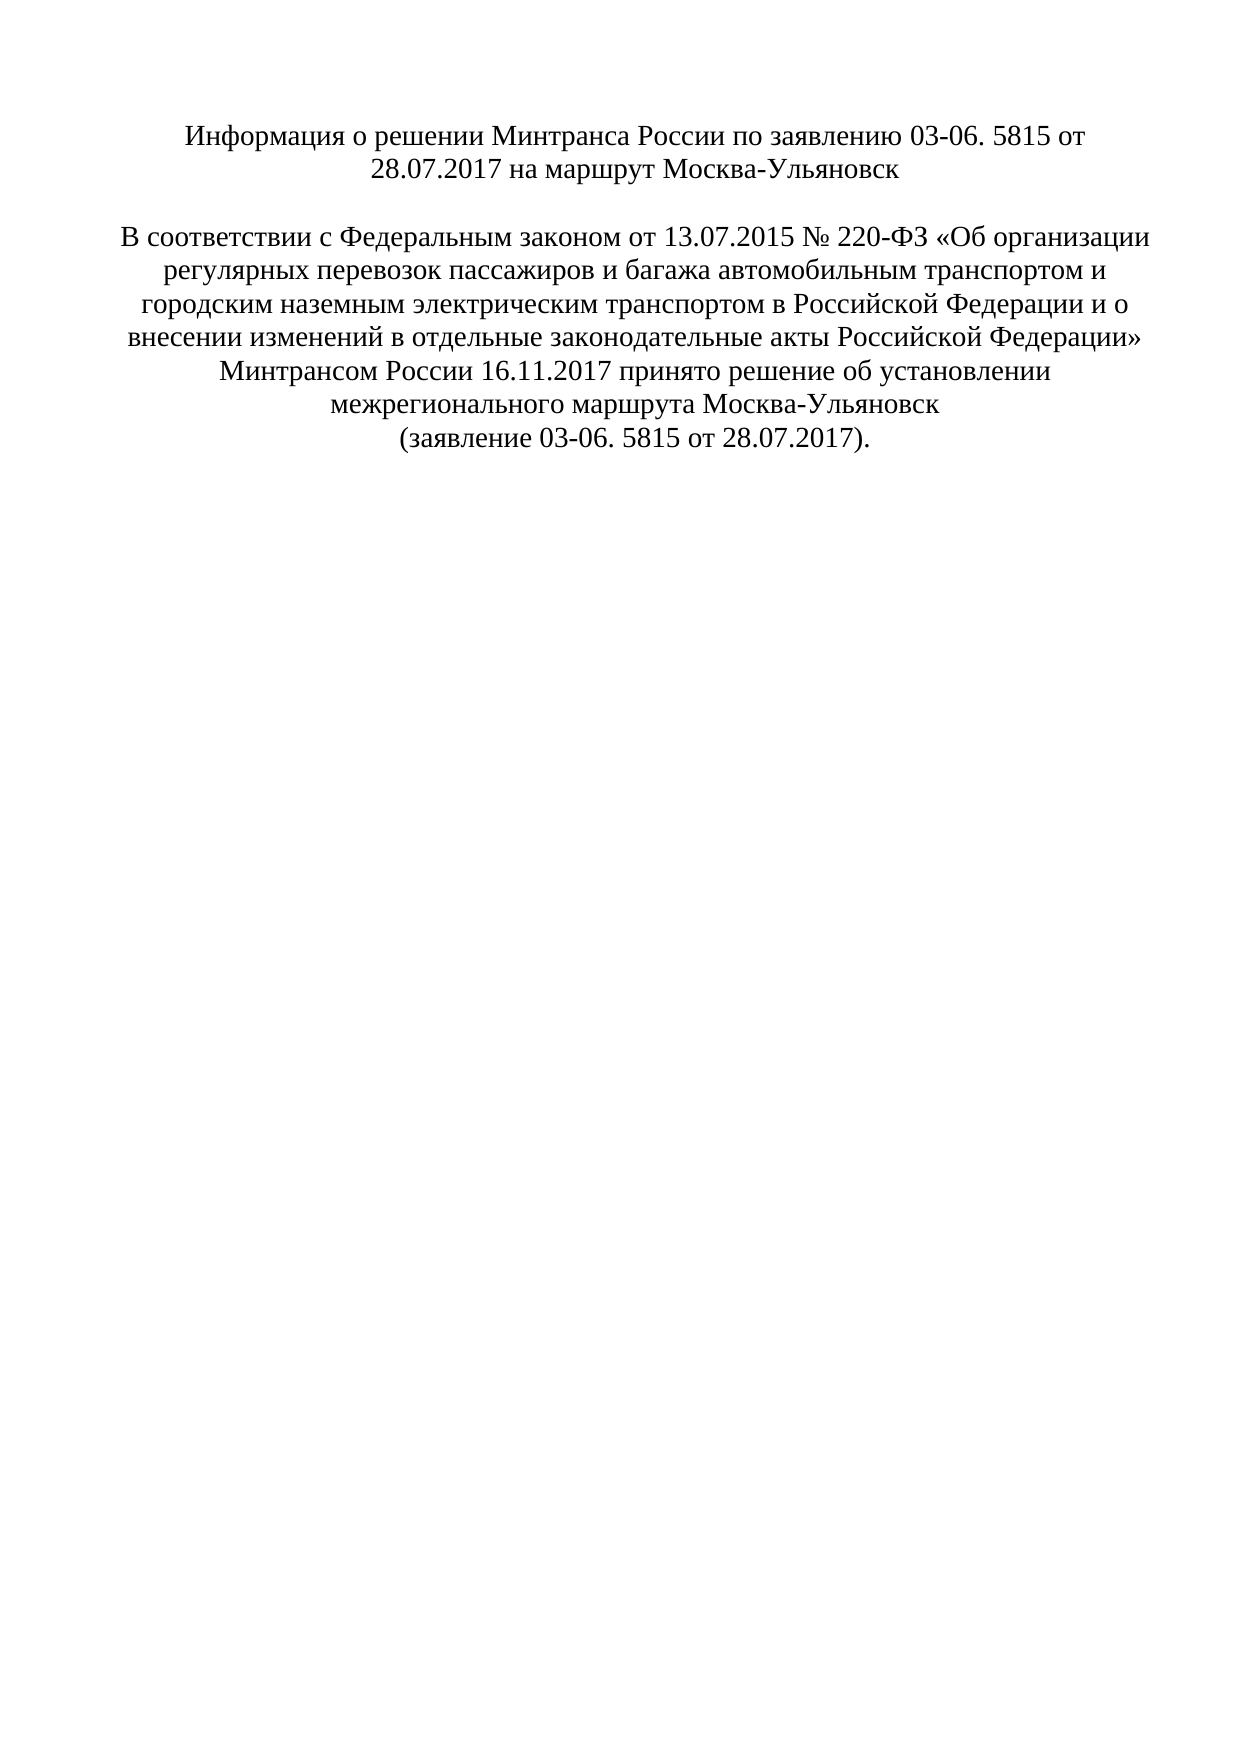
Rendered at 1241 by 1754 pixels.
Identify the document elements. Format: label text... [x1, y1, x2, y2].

text В соответствии с Федеральным законом от 13.07.2015 № 220-ФЗ «Об организации регулярных перевозок пассажиров и багажа автомобильным транспортом и городским наземным электрическим транспортом в Российской Федерации и о внесении изменений в отдельные законодательные акты Российской Федерации» Минтрансом России 16.11.2017 принято решение об установлении межрегионального маршрута Москва-Ульяновск [118, 219, 1152, 420]
text (заявление 03-06. 5815 от 28.07.2017). [118, 420, 1152, 453]
text Информация о решении Минтранса России по заявлению 03-06. 5815 от 28.07.2017 на маршрут Москва-Ульяновск [118, 118, 1152, 185]
